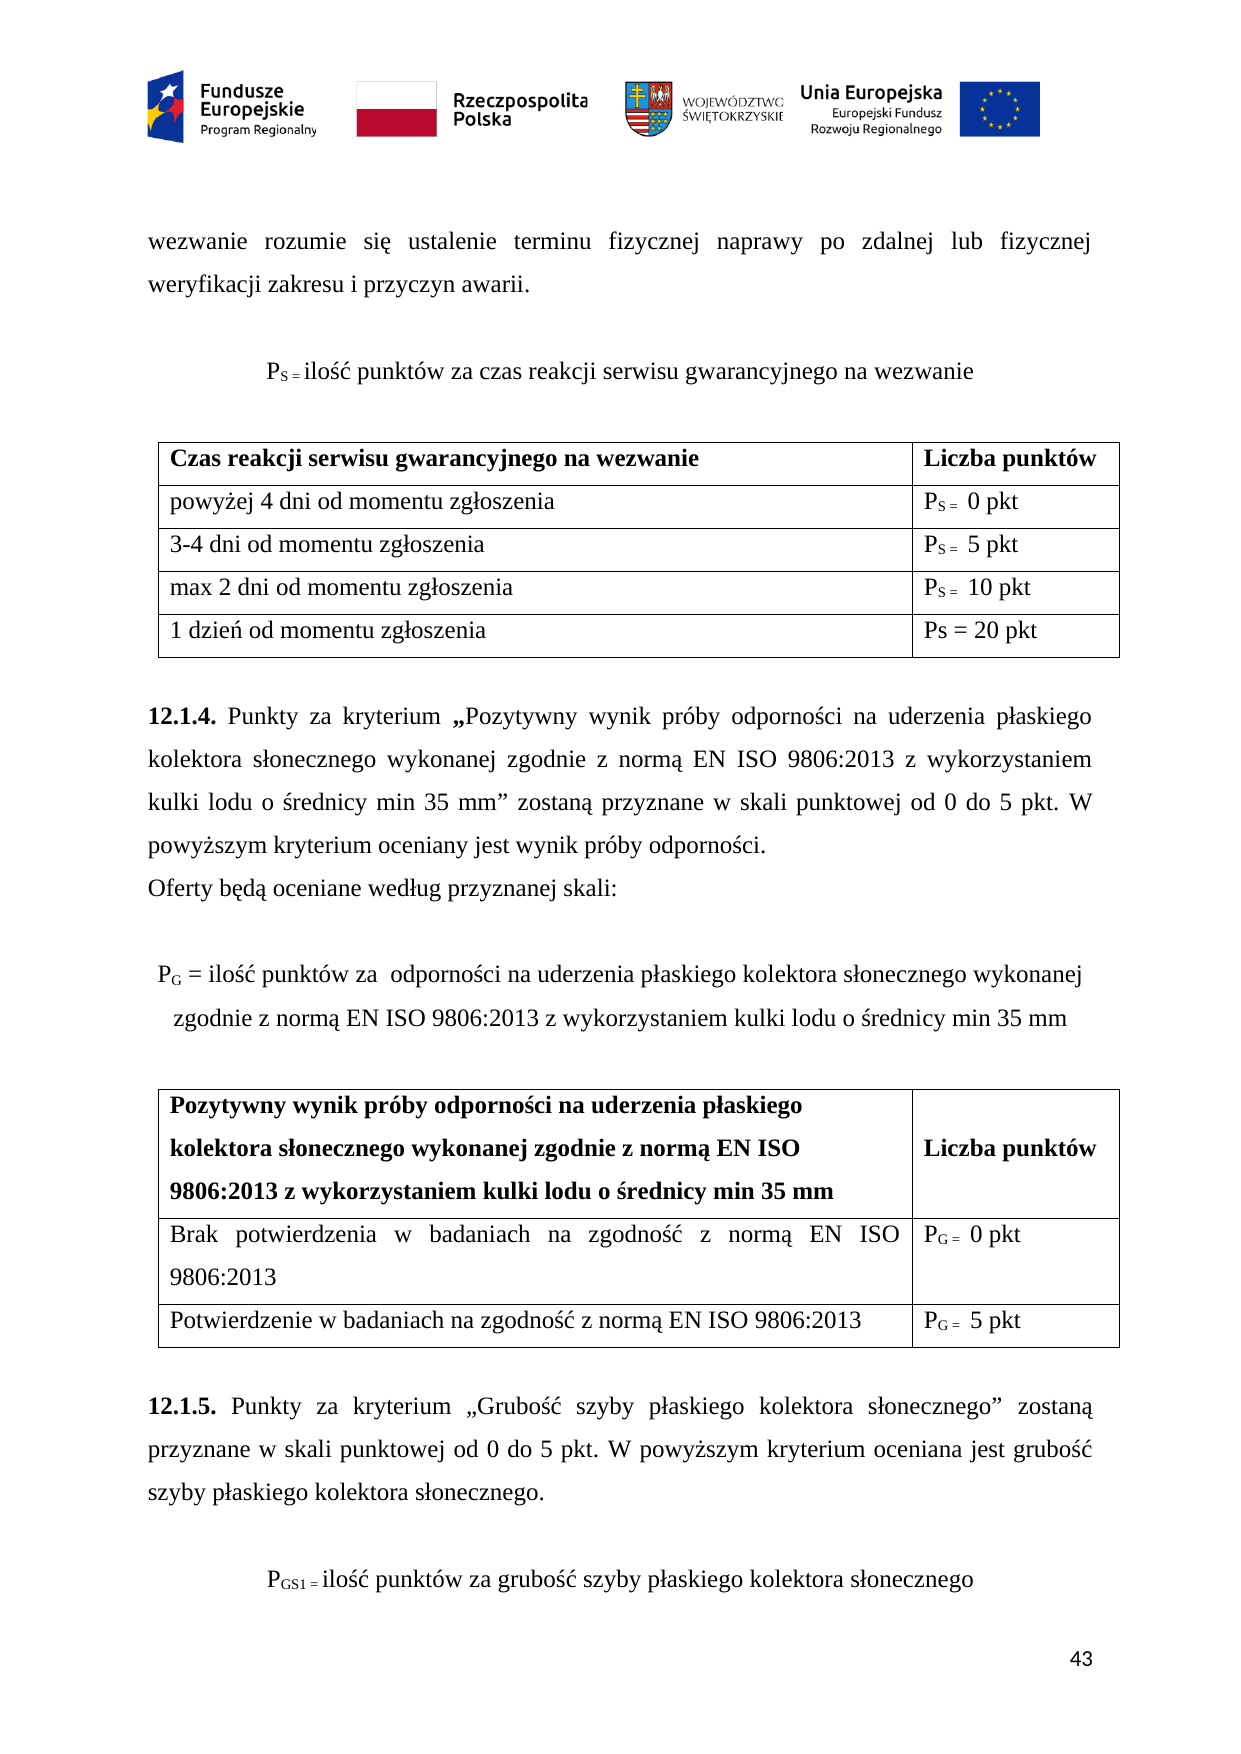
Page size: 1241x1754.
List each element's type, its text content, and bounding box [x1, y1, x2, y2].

text PS = ilość punktów za czas reakcji serwisu gwarancyjnego na wezwanie [148, 356, 1093, 384]
text 12.1.4. Punkty za kryterium „Pozytywny wynik próby odporności na uderzenia płaskiego kolektora słonecznego wykonanej zgodnie z normą EN ISO 9806:2013 z wykorzystaniem kulki lodu o średnicy min 35 mm” zostaną przyznane w skali punktowej od 0 do 5 pkt. W powyższym kryterium oceniany jest wynik próby odporności. [148, 701, 1093, 859]
table_cell PS = 0 pkt [913, 486, 1119, 528]
table_cell PS = 5 pkt [913, 529, 1119, 571]
picture [356, 70, 588, 143]
text 12.1.5. Punkty za kryterium „Grubość szyby płaskiego kolektora słonecznego” zostaną przyznane w skali punktowej od 0 do 5 pkt. W powyższym kryterium oceniana jest grubość szyby płaskiego kolektora słonecznego. [148, 1391, 1093, 1506]
table_header Liczba punktów [913, 443, 1119, 485]
picture [801, 70, 1040, 143]
picture [147, 70, 317, 143]
table_cell powyżej 4 dni od momentu zgłoszenia [159, 486, 912, 528]
picture [625, 70, 784, 143]
table_cell Brak potwierdzenia w badaniach na zgodność z normą EN ISO 9806:2013 [159, 1219, 912, 1304]
table_cell PS = 10 pkt [913, 572, 1119, 614]
table_cell max 2 dni od momentu zgłoszenia [159, 572, 912, 614]
table_cell 1 dzień od momentu zgłoszenia [159, 615, 912, 657]
table_cell PG = 5 pkt [913, 1305, 1119, 1347]
table_cell Ps = 20 pkt [913, 615, 1119, 657]
table_cell PG = 0 pkt [913, 1219, 1119, 1304]
text PGS1 = ilość punktów za grubość szyby płaskiego kolektora słonecznego [148, 1564, 1093, 1592]
table_cell Potwierdzenie w badaniach na zgodność z normą EN ISO 9806:2013 [159, 1305, 912, 1347]
table_header Pozytywny wynik próby odporności na uderzenia płaskiego kolektora słonecznego wykonanej zgodnie z normą EN ISO 9806:2013 z wykorzystaniem kulki lodu o średnicy min 35 mm [159, 1090, 912, 1218]
text Oferty będą oceniane według przyznanej skali: [148, 873, 1093, 902]
table_cell 3-4 dni od momentu zgłoszenia [159, 529, 912, 571]
table_header Czas reakcji serwisu gwarancyjnego na wezwanie [159, 443, 912, 485]
table_header Liczba punktów [913, 1090, 1119, 1218]
text PG = ilość punktów za odporności na uderzenia płaskiego kolektora słonecznego wykonanej zgodnie z normą EN ISO 9806:2013 z wykorzystaniem kulki lodu o średnicy min 35 mm [148, 959, 1093, 1031]
